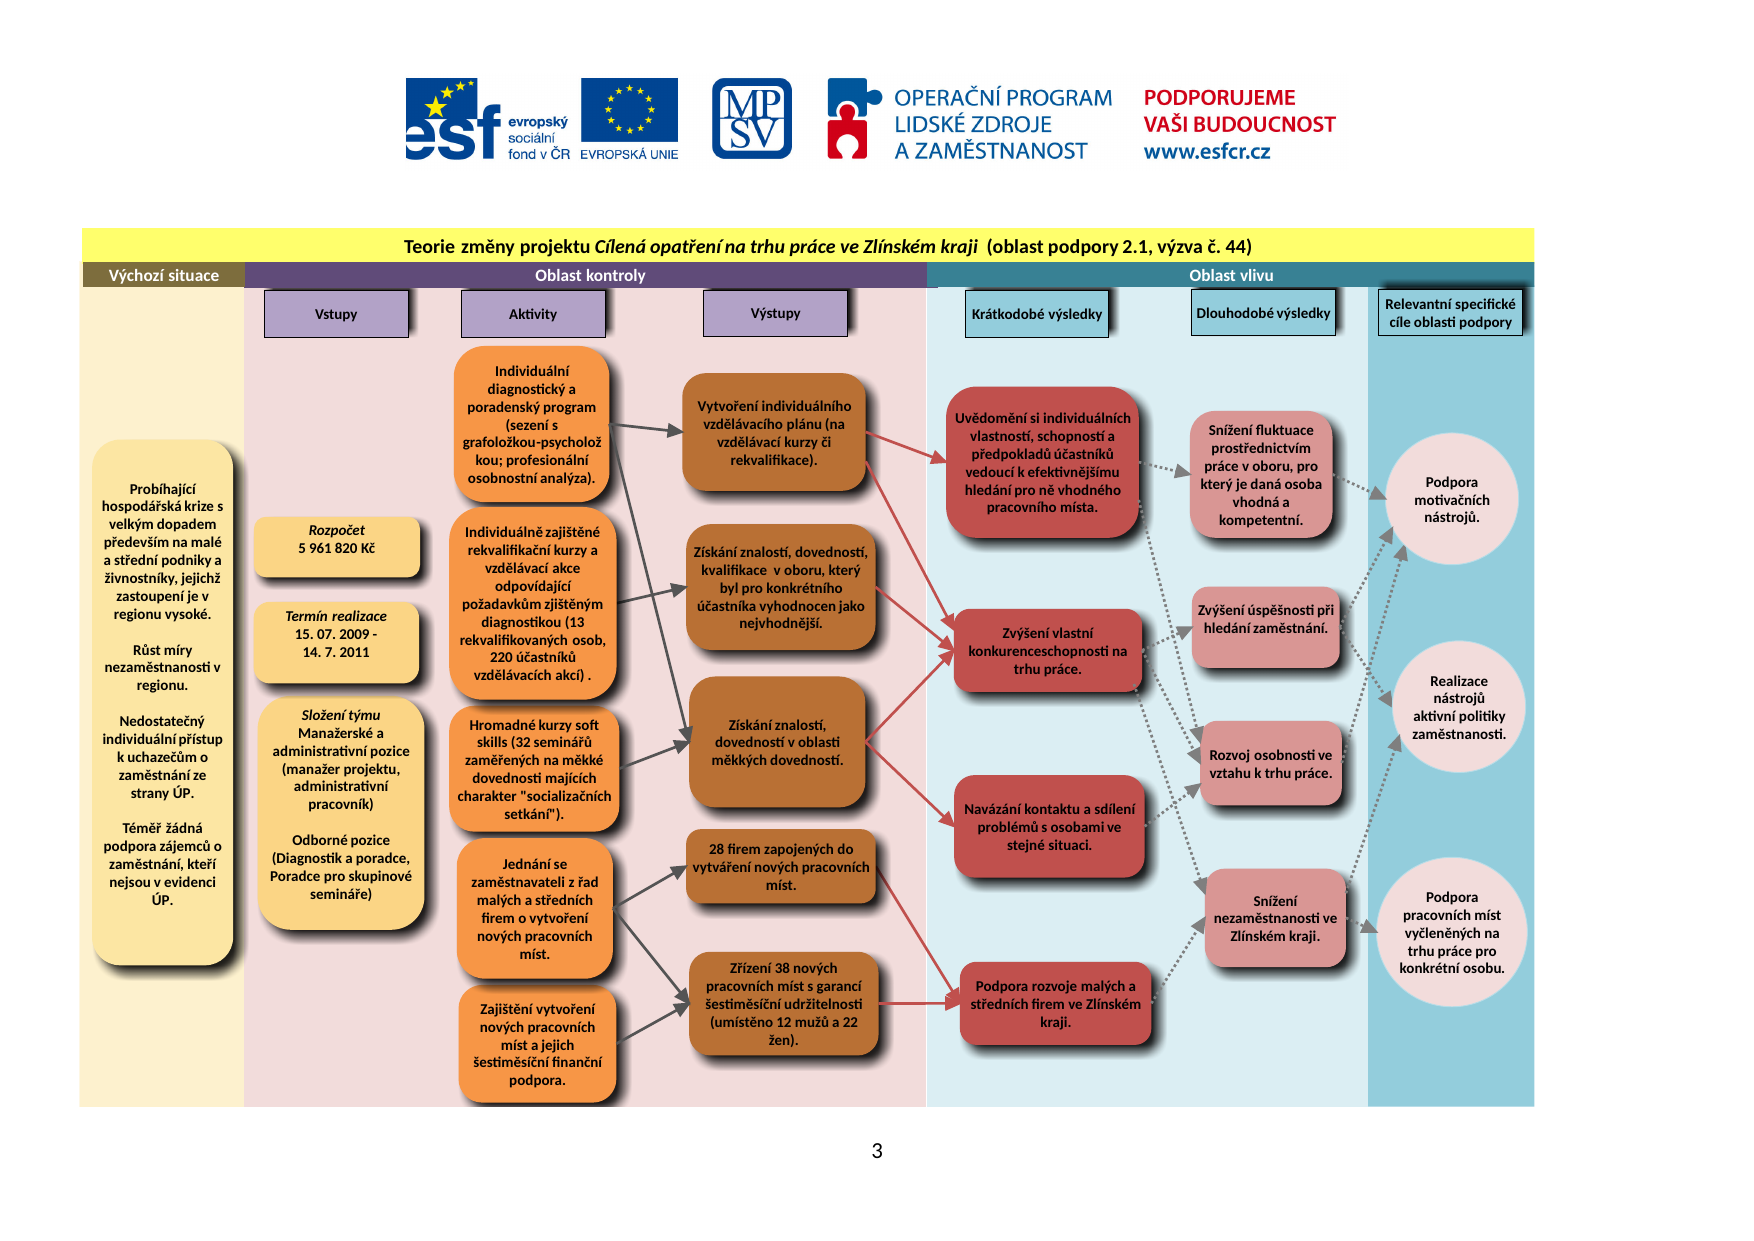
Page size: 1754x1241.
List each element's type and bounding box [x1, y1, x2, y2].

picture [404, 73, 1350, 171]
